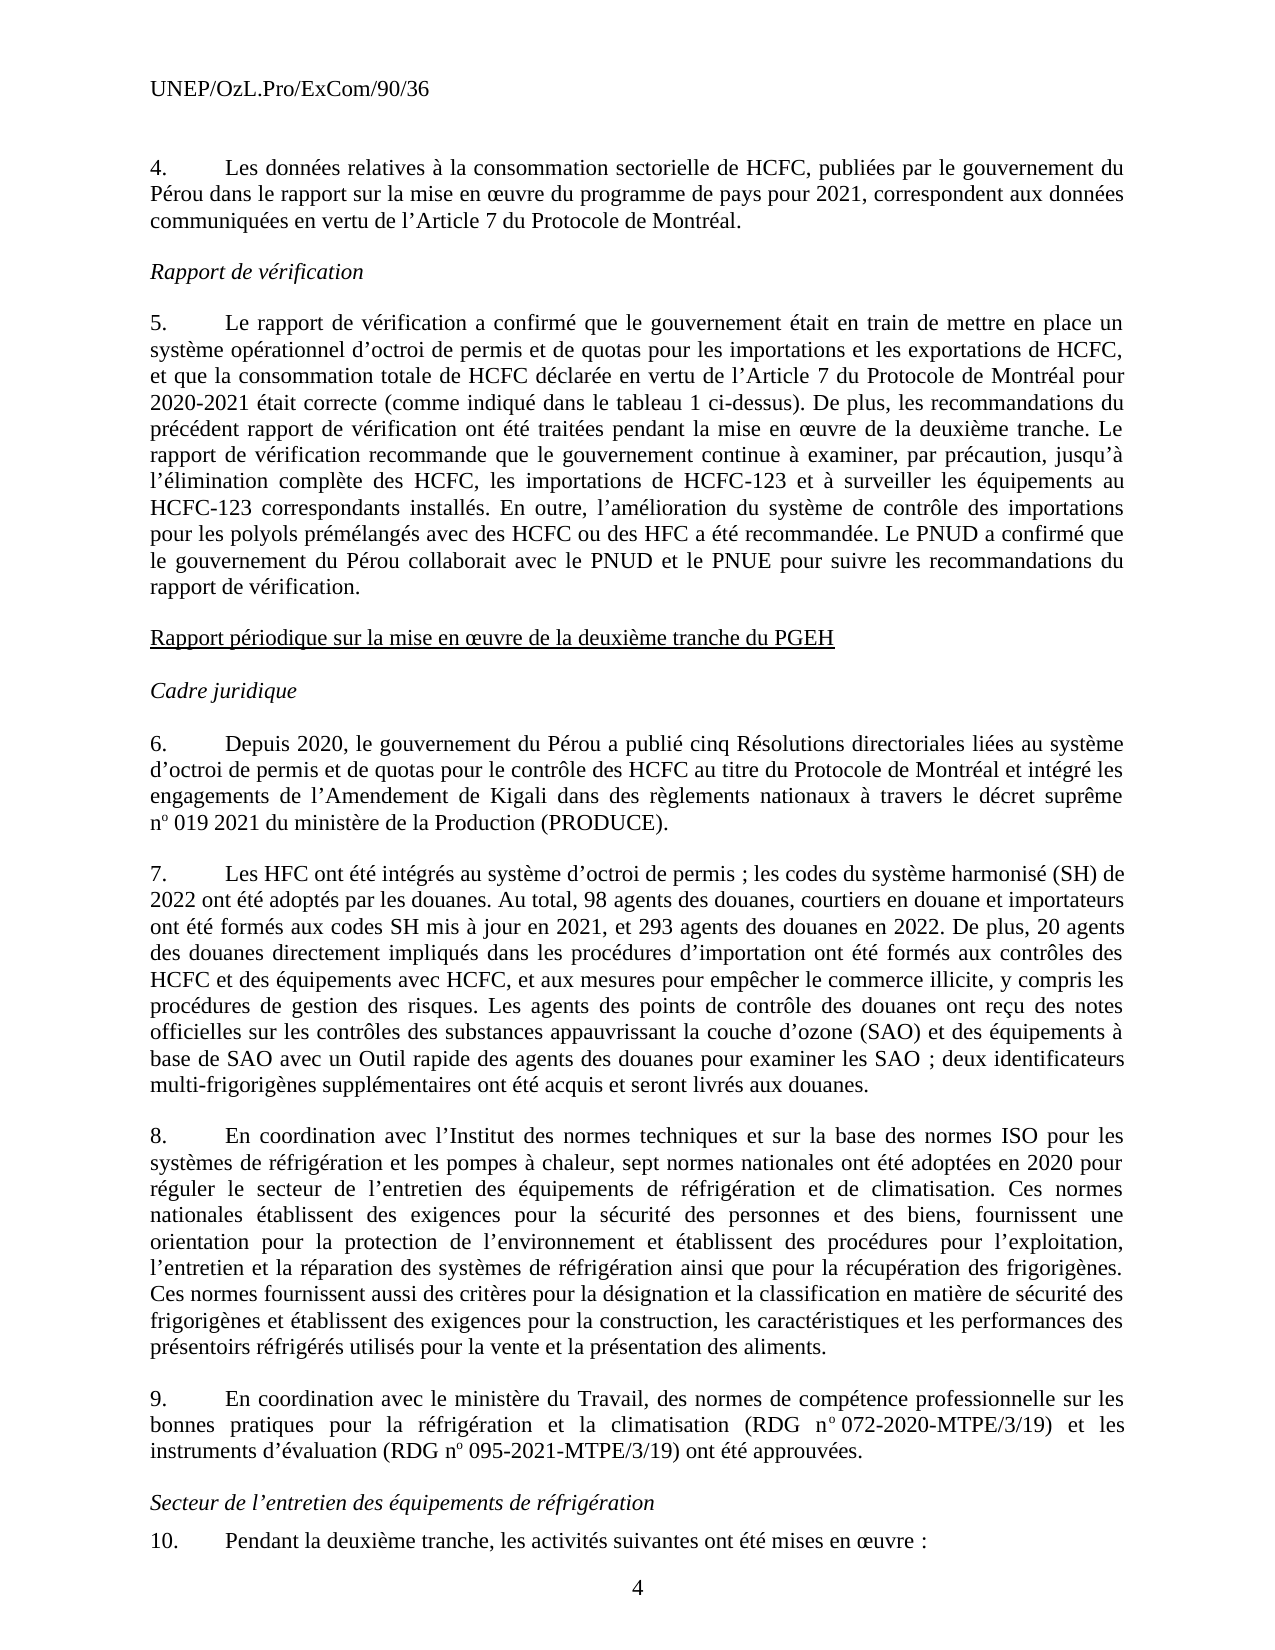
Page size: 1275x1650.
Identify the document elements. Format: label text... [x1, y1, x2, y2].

text Secteur de l’entretien des équipements de réfrigération [150, 1489, 1125, 1515]
subtitle Les données relatives à la consommation sectorielle de HCFC, publiées par le gouvernement du Pérou dans le rapport sur la mise en œuvre du programme de pays pour 2021, correspondent aux données communiquées en vertu de l’Article 7 du Protocole de Montréal. [150, 154, 1125, 233]
text Cadre juridique [150, 677, 1125, 703]
subtitle Le rapport de vérification a confirmé que le gouvernement était en train de mettre en place un système opérationnel d’octroi de permis et de quotas pour les importations et les exportations de HCFC, et que la consommation totale de HCFC déclarée en vertu de l’Article 7 du Protocole de Montréal pour 2020-2021 était correcte (comme indiqué dans le tableau 1 ci-dessus). De plus, les recommandations du précédent rapport de vérification ont été traitées pendant la mise en œuvre de la deuxième tranche. Le rapport de vérification recommande que le gouvernement continue à examiner, par précaution, jusqu’à l’élimination complète des HCFC, les importations de HCFC-123 et à surveiller les équipements au HCFC-123 correspondants installés. En outre, l’amélioration du système de contrôle des importations pour les polyols prémélangés avec des HCFC ou des HFC a été recommandée. Le PNUD a confirmé que le gouvernement du Pérou collaborait avec le PNUD et le PNUE pour suivre les recommandations du rapport de vérification. [150, 309, 1125, 599]
subtitle Pendant la deuxième tranche, les activités suivantes ont été mises en œuvre : [150, 1527, 1125, 1554]
subtitle Depuis 2020, le gouvernement du Pérou a publié cinq Résolutions directoriales liées au système d’octroi de permis et de quotas pour le contrôle des HCFC au titre du Protocole de Montréal et intégré les engagements de l’Amendement de Kigali dans des règlements nationaux à travers le décret suprême no 019 2021 du ministère de la Production (PRODUCE). [150, 730, 1125, 835]
subtitle Les HFC ont été intégrés au système d’octroi de permis ; les codes du système harmonisé (SH) de 2022 ont été adoptés par les douanes. Au total, 98 agents des douanes, courtiers en douane et importateurs ont été formés aux codes SH mis à jour en 2021, et 293 agents des douanes en 2022. De plus, 20 agents des douanes directement impliqués dans les procédures d’importation ont été formés aux contrôles des HCFC et des équipements avec HCFC, et aux mesures pour empêcher le commerce illicite, y compris les procédures de gestion des risques. Les agents des points de contrôle des douanes ont reçu des notes officielles sur les contrôles des substances appauvrissant la couche d’ozone (SAO) et des équipements à base de SAO avec un Outil rapide des agents des douanes pour examiner les SAO ; deux identificateurs multi-frigorigènes supplémentaires ont été acquis et seront livrés aux douanes. [150, 860, 1125, 1097]
subtitle En coordination avec le ministère du Travail, des normes de compétence professionnelle sur les bonnes pratiques pour la réfrigération et la climatisation (RDG no 072-2020-MTPE/3/19) et les instruments d’évaluation (RDG no 095-2021-MTPE/3/19) ont été approuvées. [150, 1384, 1125, 1464]
subtitle En coordination avec l’Institut des normes techniques et sur la base des normes ISO pour les systèmes de réfrigération et les pompes à chaleur, sept normes nationales ont été adoptées en 2020 pour réguler le secteur de l’entretien des équipements de réfrigération et de climatisation. Ces normes nationales établissent des exigences pour la sécurité des personnes et des biens, fournissent une orientation pour la protection de l’environnement et établissent des procédures pour l’exploitation, l’entretien et la réparation des systèmes de réfrigération ainsi que pour la récupération des frigorigènes. Ces normes fournissent aussi des critères pour la désignation et la classification en matière de sécurité des frigorigènes et établissent des exigences pour la construction, les caractéristiques et les performances des présentoirs réfrigérés utilisés pour la vente et la présentation des aliments. [150, 1122, 1125, 1359]
subtitle Rapport de vérification [150, 258, 1125, 284]
text Rapport périodique sur la mise en œuvre de la deuxième tranche du PGEH [150, 624, 1125, 651]
